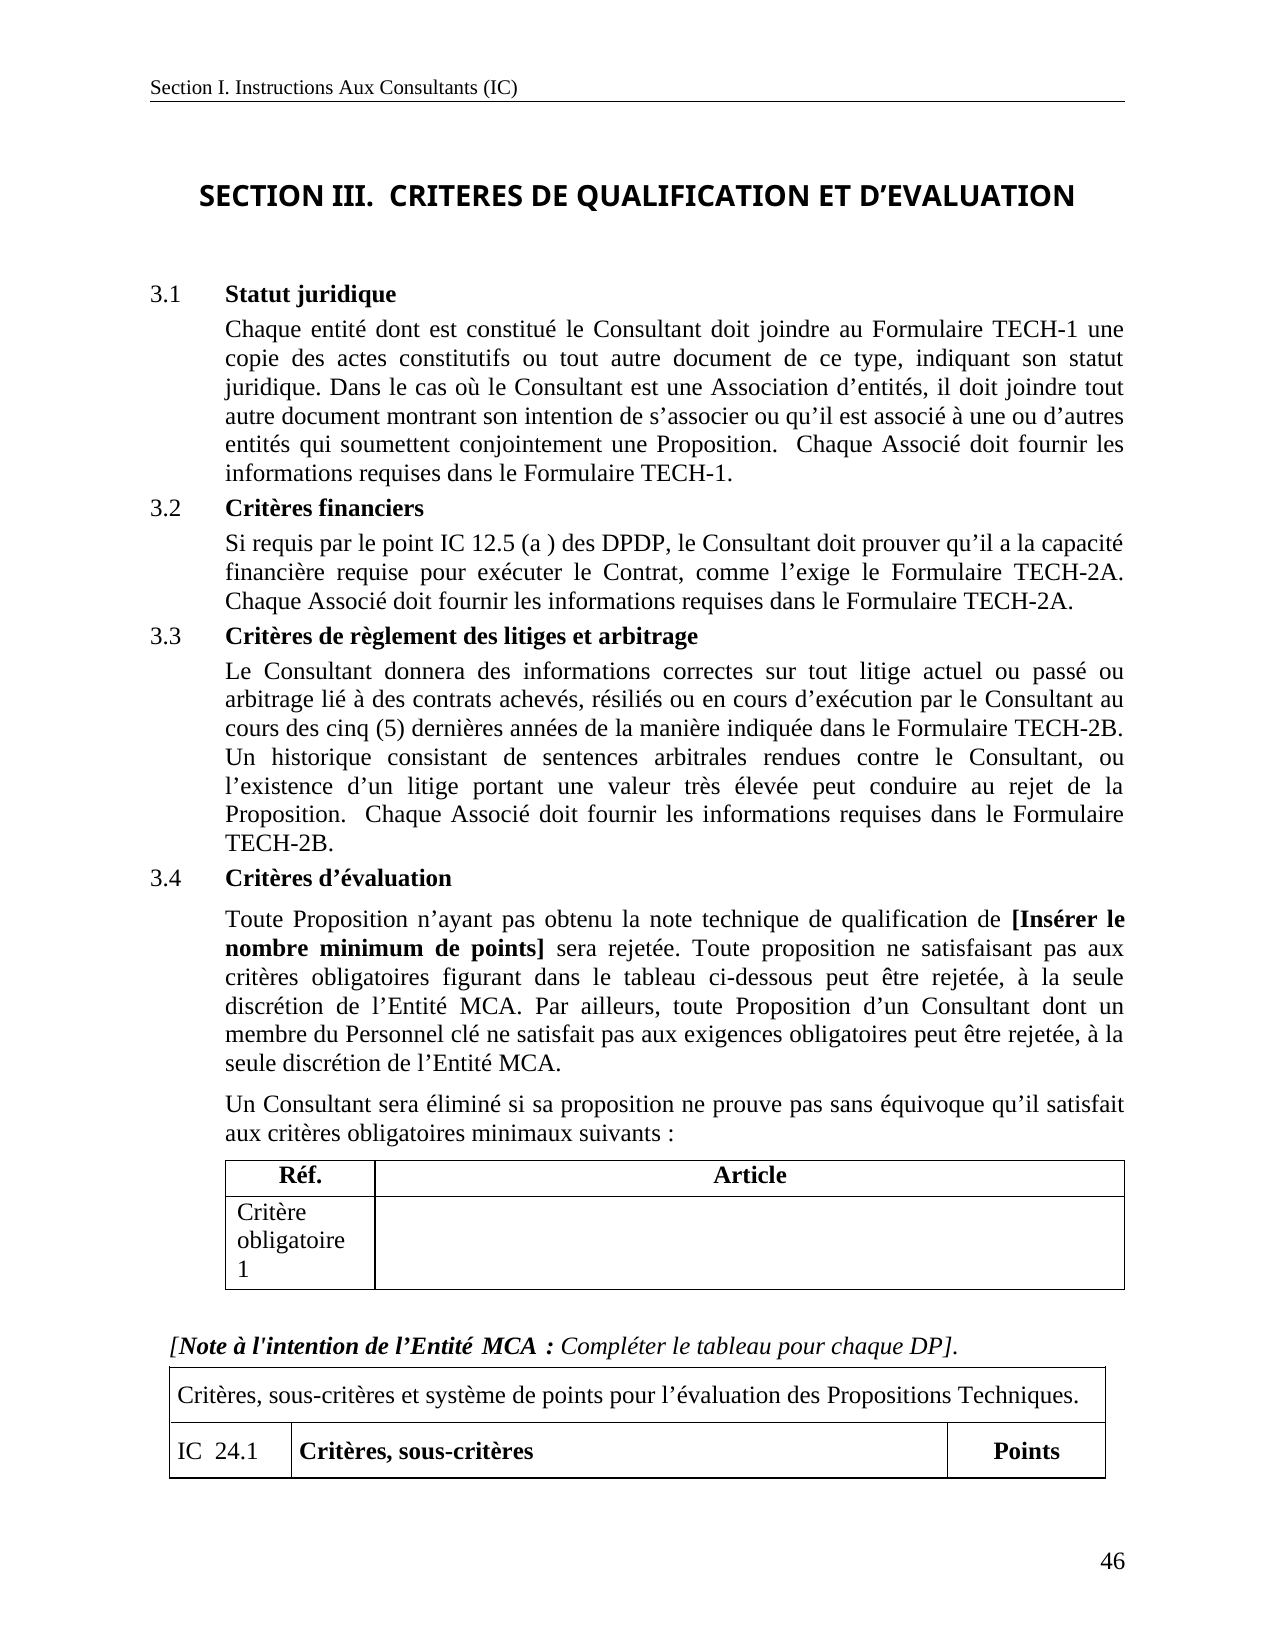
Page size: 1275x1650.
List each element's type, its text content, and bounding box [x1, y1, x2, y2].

table_cell IC 24.1 [170, 1423, 291, 1477]
table_header Réf. [226, 1161, 374, 1196]
table_cell [376, 1197, 1124, 1289]
list Critères d’évaluation [150, 863, 1125, 892]
list Un Consultant sera éliminé si sa proposition ne prouve pas sans équivoque qu’il satisfait aux critères obligatoires minimaux suivants : [225, 1089, 1125, 1147]
list Critères financiers [150, 493, 1125, 522]
table_cell Critère obligatoire 1 [226, 1197, 374, 1289]
list Toute Proposition n’ayant pas obtenu la note technique de qualification de [Insérer le nombre minimum de points] sera rejetée. Toute proposition ne satisfaisant pas aux critères obligatoires figurant dans le tableau ci-dessous peut être rejetée, à la seule discrétion de l’Entité MCA. Par ailleurs, toute Proposition d’un Consultant dont un membre du Personnel clé ne satisfait pas aux exigences obligatoires peut être rejetée, à la seule discrétion de l’Entité MCA. [225, 904, 1125, 1077]
subtitle Section III. CRITERES DE QUALIFICATION ET D’EVALUATION [150, 175, 1125, 215]
table_cell Critères, sous-critères [292, 1423, 947, 1477]
list Chaque entité dont est constitué le Consultant doit joindre au Formulaire TECH-1 une copie des actes constitutifs ou tout autre document de ce type, indiquant son statut juridique. Dans le cas où le Consultant est une Association d’entités, il doit joindre tout autre document montrant son intention de s’associer ou qu’il est associé à une ou d’autres entités qui soumettent conjointement une Proposition. Chaque Associé doit fournir les informations requises dans le Formulaire TECH-1. [225, 314, 1125, 487]
list Critères de règlement des litiges et arbitrage [150, 621, 1125, 649]
table_header Critères, sous-critères et système de points pour l’évaluation des Propositions Techniques. [170, 1368, 1105, 1422]
table_cell Points [948, 1423, 1105, 1477]
list Si requis par le point IC 12.5 (a ) des DPDP, le Consultant doit prouver qu’il a la capacité financière requise pour exécuter le Contrat, comme l’exige le Formulaire TECH-2A. Chaque Associé doit fournir les informations requises dans le Formulaire TECH-2A. [225, 528, 1125, 614]
list [Note à l'intention de l’Entité MCA : Compléter le tableau pour chaque DP]. [169, 1331, 1125, 1360]
list Le Consultant donnera des informations correctes sur tout litige actuel ou passé ou arbitrage lié à des contrats achevés, résiliés ou en cours d’exécution par le Consultant au cours des cinq (5) dernières années de la manière indiquée dans le Formulaire TECH-2B. Un historique consistant de sentences arbitrales rendues contre le Consultant, ou l’existence d’un litige portant une valeur très élevée peut conduire au rejet de la Proposition. Chaque Associé doit fournir les informations requises dans le Formulaire TECH-2B. [225, 656, 1125, 857]
list Statut juridique [150, 279, 1125, 308]
table_header Article [376, 1161, 1124, 1196]
